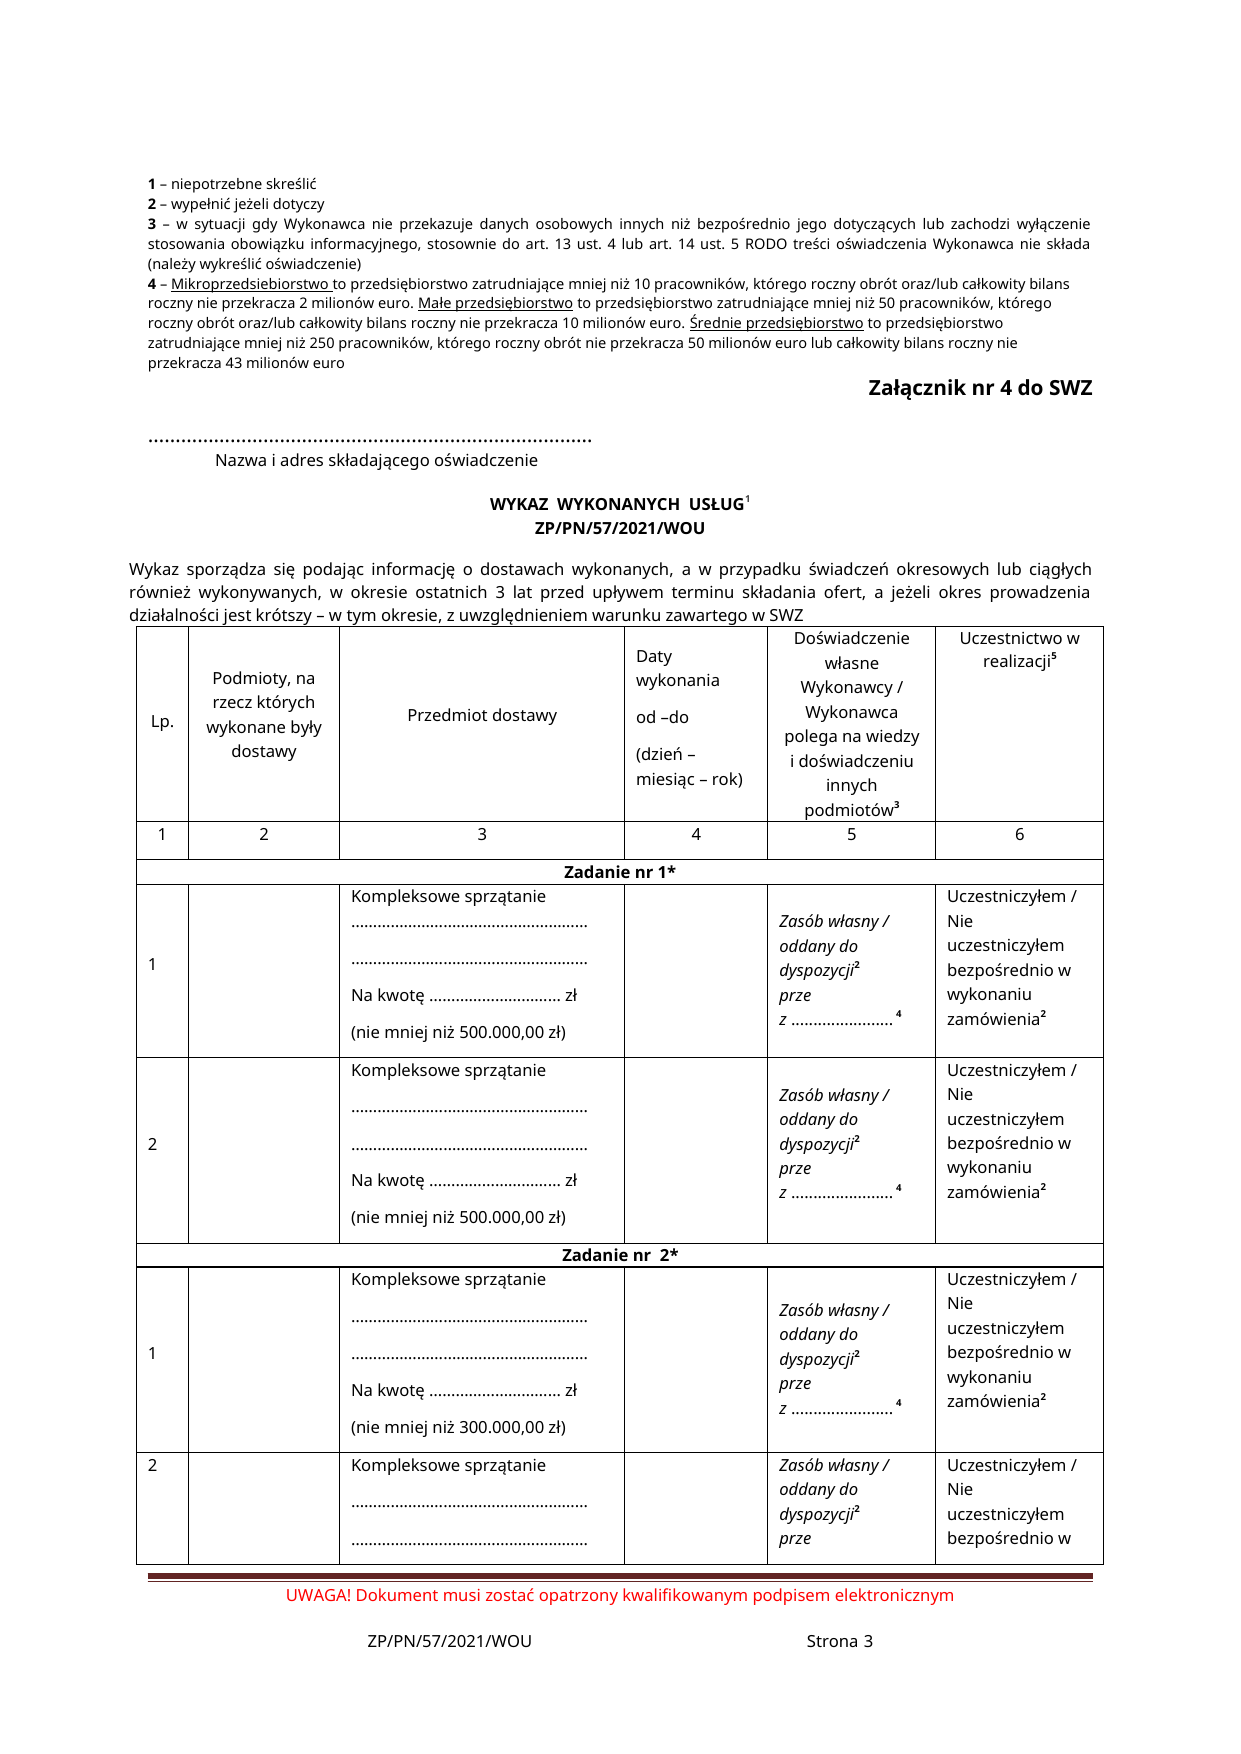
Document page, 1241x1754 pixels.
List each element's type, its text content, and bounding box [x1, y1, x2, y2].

table_cell 1 [137, 822, 188, 859]
table_header Przedmiot dostawy [340, 627, 624, 821]
text 3 – w sytuacji gdy Wykonawca nie przekazuje danych osobowych innych niż bezpośrednio jego dotyczących lub zachodzi wyłączenie stosowania obowiązku informacyjnego, stosownie do art. 13 ust. 4 lub art. 14 ust. 5 RODO treści oświadczenia Wykonawca nie składa (należy wykreślić oświadczenie) [148, 214, 1093, 273]
table_header Uczestnictwo w realizacji5 [936, 627, 1103, 821]
table_cell Zasób własny / oddany do dyspozycji2 przez ....................... 4 [768, 1058, 935, 1243]
table_cell [189, 1268, 339, 1452]
table_cell Kompleksowe sprzątanie ……………………………………………… ……………………………………………… Na kwotę ………………………… zł (nie mniej niż 500.000,00 zł) [340, 1058, 624, 1243]
table_cell 2 [137, 1453, 188, 1564]
table_cell Uczestniczyłem / Nie uczestniczyłem bezpośrednio w wykonaniu zamówienia2 [936, 885, 1103, 1057]
text ZP/PN/57/2021/WOU [148, 517, 1093, 539]
table_header Doświadczenie własne Wykonawcy / Wykonawca polega na wiedzy i doświadczeniu innych podmiotów3 [768, 627, 935, 821]
table_cell [625, 1268, 767, 1452]
table_cell [189, 885, 339, 1057]
table_cell 1 [137, 1268, 188, 1452]
text 2 – wypełnić jeżeli dotyczy [148, 194, 1093, 214]
table_cell Zasób własny / oddany do dyspozycji2 przez ....................... 4 [768, 1268, 935, 1452]
table_cell Zadanie nr 1* [137, 860, 1103, 884]
table_cell 4 [625, 822, 767, 859]
table_cell Zasób własny / oddany do dyspozycji2 przez ....................... 4 [768, 885, 935, 1057]
subtitle WYKAZ WYKONANYCH USŁUG1 [148, 492, 1093, 515]
table_cell Uczestniczyłem / Nie uczestniczyłem bezpośrednio w wykonaniu zamówienia2 [936, 1268, 1103, 1452]
table_cell Zadanie nr 2* [137, 1244, 1103, 1266]
text Nazwa i adres składającego oświadczenie [148, 449, 605, 471]
text Załącznik nr 4 do SWZ [148, 373, 1093, 401]
table_cell [625, 1058, 767, 1243]
table_cell [625, 885, 767, 1057]
table_cell [625, 1453, 767, 1564]
table_cell Kompleksowe sprzątanie ……………………………………………… ……………………………………………… Na kwotę ………………………… zł (nie mniej niż 300.000,00 zł) [340, 1268, 624, 1452]
table_cell [189, 1453, 339, 1564]
table_cell Kompleksowe sprzątanie ……………………………………………… ……………………………………………… Na kwotę ………………………… zł (nie mniej niż 500.000,00 zł) [340, 885, 624, 1057]
table_cell 6 [936, 822, 1103, 859]
table_cell [189, 1058, 339, 1243]
table_cell 1 [137, 885, 188, 1057]
table_header Lp. [137, 627, 188, 821]
text 4 – Mikroprzedsiebiorstwo to przedsiębiorstwo zatrudniające mniej niż 10 pracowników, którego roczny obrót oraz/lub całkowity bilans roczny nie przekracza 2 milionów euro. Małe przedsiębiorstwo to przedsiębiorstwo zatrudniające mniej niż 50 pracowników, którego roczny obrót oraz/lub całkowity bilans roczny nie przekracza 10 milionów euro. Średnie przedsiębiorstwo to przedsiębiorstwo zatrudniające mniej niż 250 pracowników, którego roczny obrót nie przekracza 50 milionów euro lub całkowity bilans roczny nie przekracza 43 milionów euro [148, 273, 1093, 373]
text ……………………………………………………………………… [148, 420, 1093, 449]
table_cell Uczestniczyłem / Nie uczestniczyłem bezpośrednio w wykonaniu zamówienia2 [936, 1058, 1103, 1243]
table_cell 3 [340, 822, 624, 859]
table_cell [340, 1453, 624, 1564]
table_header Daty wykonania od –do (dzień – miesiąc – rok) [625, 627, 767, 821]
table_header Podmioty, na rzecz których wykonane były dostawy [189, 627, 339, 821]
table_cell 2 [189, 822, 339, 859]
text Wykaz sporządza się podając informację o dostawach wykonanych, a w przypadku świadczeń okresowych lub ciągłych również wykonywanych, w okresie ostatnich 3 lat przed upływem terminu składania ofert, a jeżeli okres prowadzenia działalności jest krótszy – w tym okresie, z uwzględnieniem warunku zawartego w SWZ [129, 558, 1093, 626]
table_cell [768, 1453, 935, 1564]
text 1 – niepotrzebne skreślić [148, 174, 1093, 194]
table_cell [936, 1453, 1103, 1564]
table_cell 2 [137, 1058, 188, 1243]
table_cell 5 [768, 822, 935, 859]
